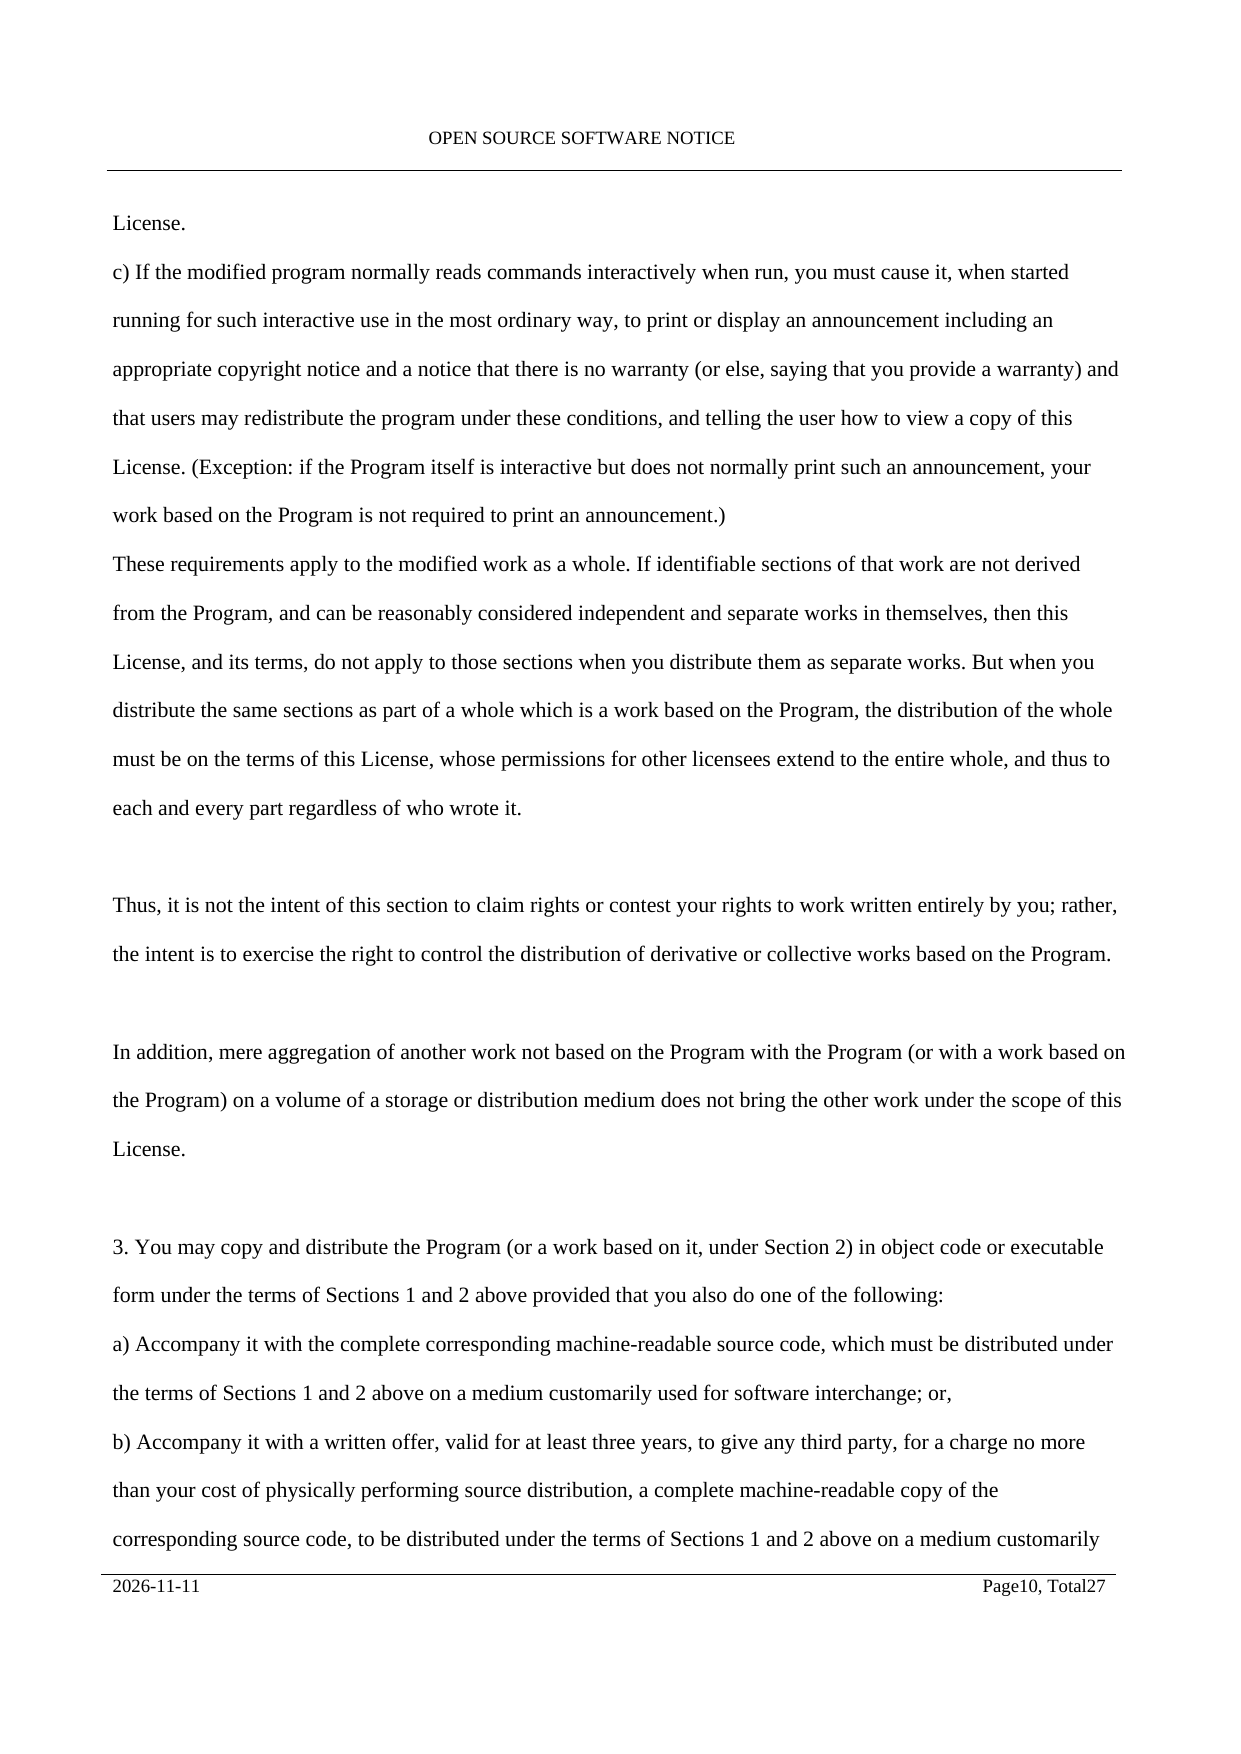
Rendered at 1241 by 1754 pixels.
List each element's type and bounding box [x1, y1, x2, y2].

text [112, 206, 1128, 1555]
